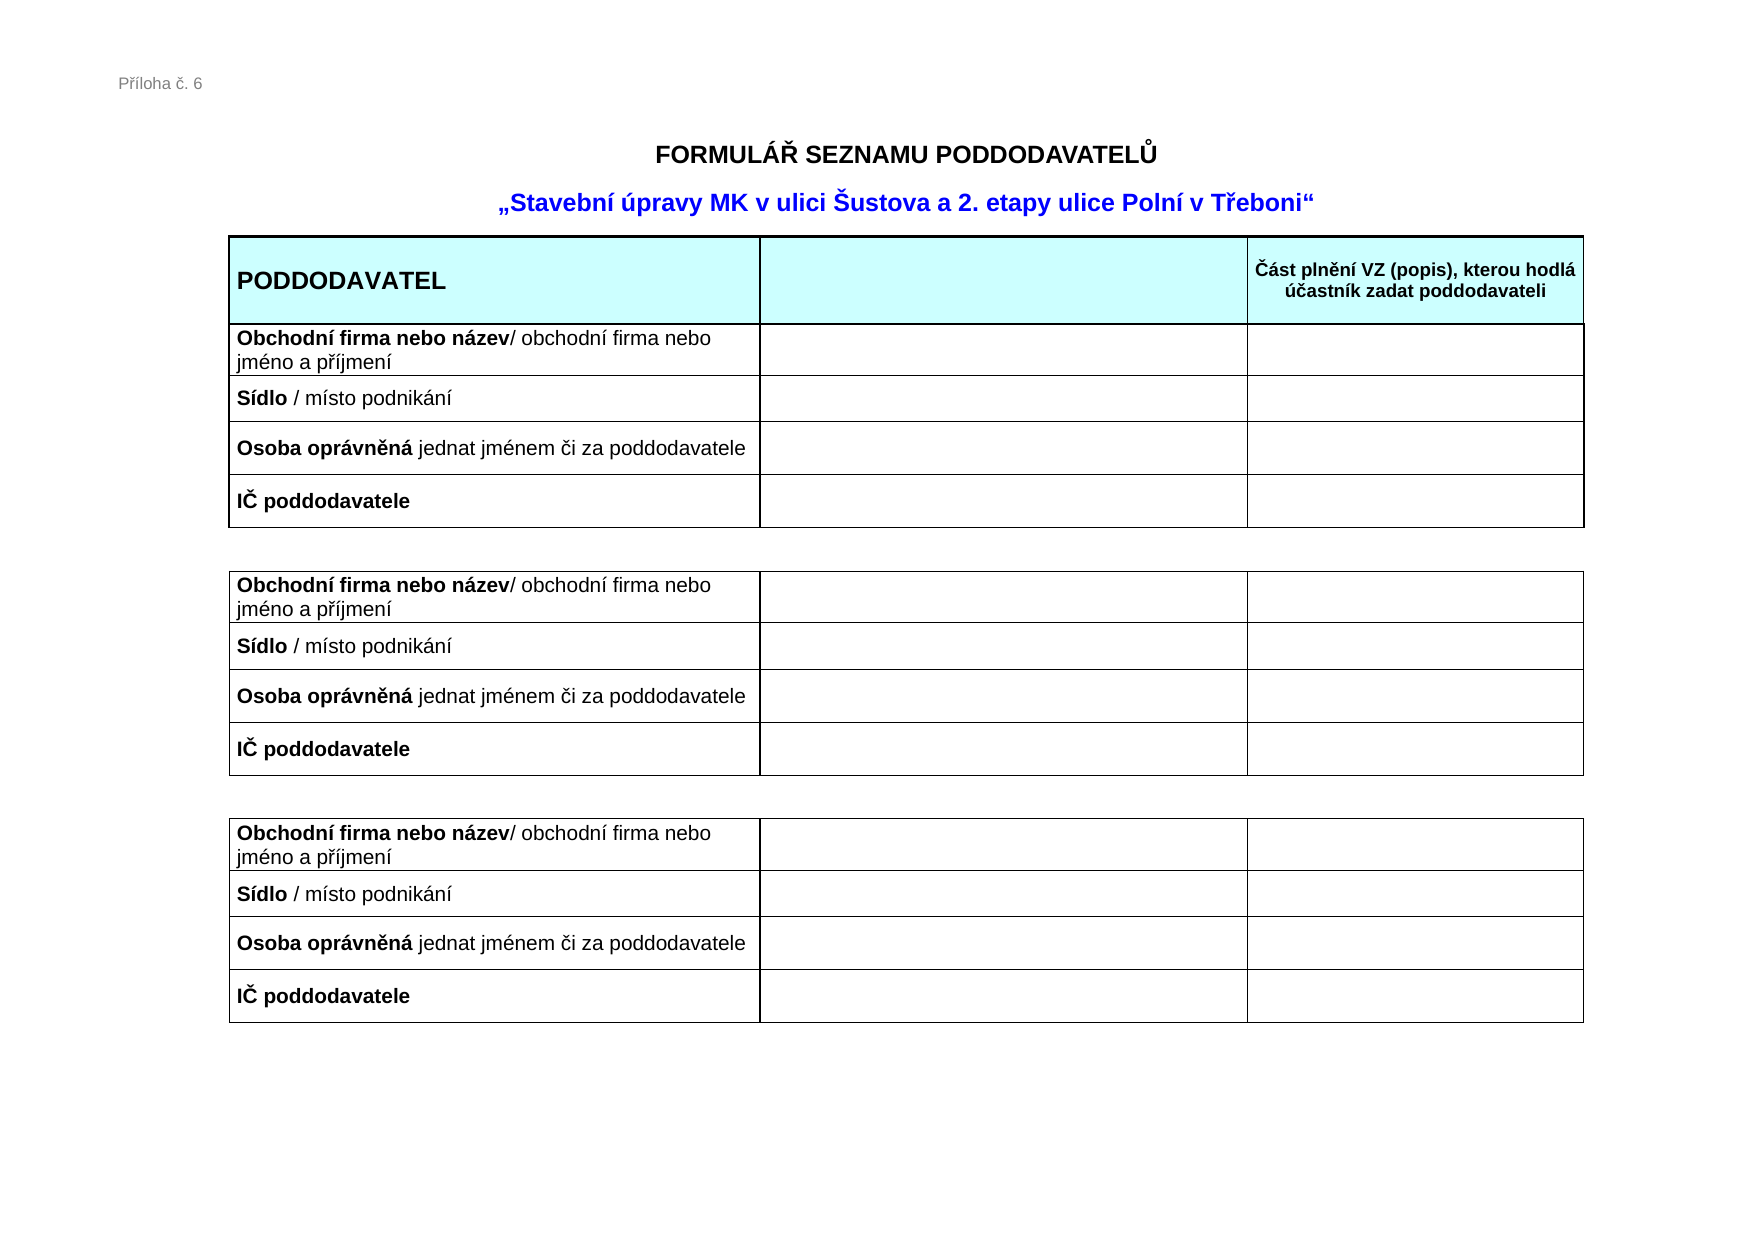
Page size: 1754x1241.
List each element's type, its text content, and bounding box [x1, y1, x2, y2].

table_cell [1248, 422, 1583, 474]
text FORMULÁŘ SEZNAMU PODDODAVATELŮ [118, 140, 1695, 169]
table_cell [761, 475, 1247, 527]
table_header [761, 819, 1247, 870]
table_cell [1248, 670, 1583, 722]
table_cell [761, 325, 1247, 374]
table_cell [761, 670, 1247, 722]
table_cell IČ poddodavatele [230, 970, 759, 1022]
table_cell [1248, 970, 1583, 1022]
table_header [761, 572, 1247, 622]
table_cell Sídlo / místo podnikání [230, 376, 759, 421]
table_cell [761, 376, 1247, 421]
text „Stavební úpravy MK v ulici Šustova a 2. etapy ulice Polní v Třeboni“ [118, 188, 1695, 216]
text Příloha č. 6 [118, 74, 1695, 93]
table_cell [761, 917, 1247, 969]
table_header [1248, 819, 1583, 870]
table_cell [1248, 325, 1583, 374]
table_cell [230, 917, 759, 969]
table_cell [1248, 475, 1583, 527]
table_cell [761, 723, 1247, 775]
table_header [230, 819, 759, 870]
table_cell [1248, 917, 1583, 969]
table_cell Osoba oprávněná jednat jménem či za poddodavatele [230, 670, 759, 722]
table_header [1248, 572, 1583, 622]
table_cell Obchodní firma nebo název/ obchodní firma nebo jméno a příjmení [230, 325, 759, 374]
table_cell [1248, 723, 1583, 775]
table_cell [1248, 871, 1583, 916]
table_cell [1248, 376, 1583, 421]
table_cell Sídlo / místo podnikání [230, 623, 759, 668]
table_cell [761, 871, 1247, 916]
table_cell [761, 970, 1247, 1022]
table_cell [1248, 623, 1583, 668]
table_cell [761, 623, 1247, 668]
table_cell Sídlo / místo podnikání [230, 871, 759, 916]
table_cell [761, 422, 1247, 474]
table_header Obchodní firma nebo název/ obchodní firma nebo jméno a příjmení [230, 572, 759, 622]
table_header Část plnění VZ (popis), kterou hodlá účastník zadat poddodavateli [1248, 238, 1583, 323]
table_header [761, 238, 1247, 323]
table_header PODDODAVATEL [230, 238, 759, 323]
table_cell Osoba oprávněná jednat jménem či za poddodavatele [230, 422, 759, 474]
table_cell IČ poddodavatele [230, 723, 759, 775]
table_cell IČ poddodavatele [230, 475, 759, 527]
